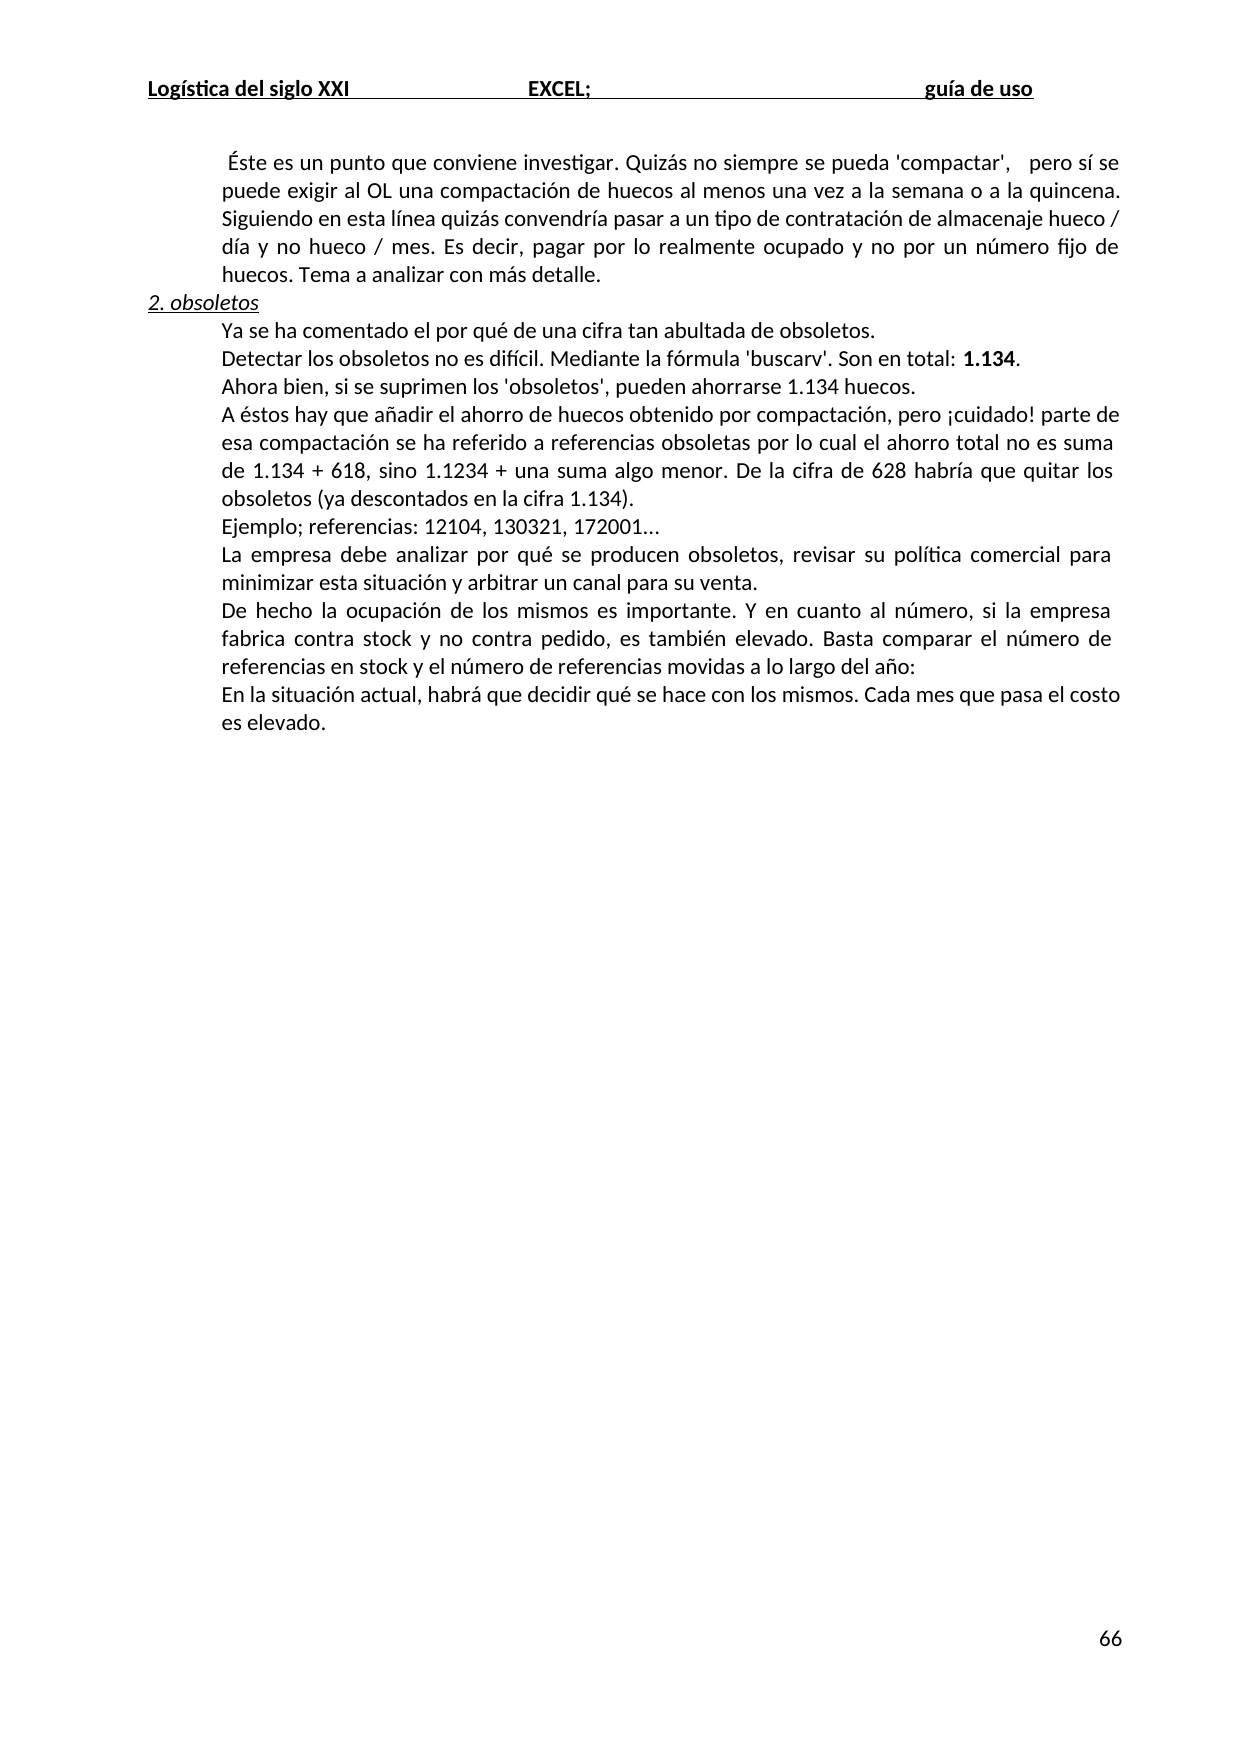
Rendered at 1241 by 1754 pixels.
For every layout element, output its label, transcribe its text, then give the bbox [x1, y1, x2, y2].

text En la situación actual, habrá que decidir qué se hace con los mismos. Cada mes que pasa el costo es elevado. [148, 680, 1122, 736]
text La empresa debe analizar por qué se producen obsoletos, revisar su política comercial para minimizar esta situación y arbitrar un canal para su venta. [148, 540, 1122, 596]
text Detectar los obsoletos no es difícil. Mediante la fórmula 'buscarv'. Son en total: 1.134. [148, 344, 1122, 372]
text Ya se ha comentado el por qué de una cifra tan abultada de obsoletos. [148, 316, 1122, 344]
text A éstos hay que añadir el ahorro de huecos obtenido por compactación, pero ¡cuidado! parte de esa compactación se ha referido a referencias obsoletas por lo cual el ahorro total no es suma de 1.134 + 618, sino 1.1234 + una suma algo menor. De la cifra de 628 habría que quitar los obsoletos (ya descontados en la cifra 1.134). [148, 400, 1122, 512]
text Ejemplo; referencias: 12104, 130321, 172001... [148, 512, 1122, 540]
text 2. obsoletos [148, 288, 1122, 316]
text Éste es un punto que conviene investigar. Quizás no siempre se pueda 'compactar', pero sí se puede exigir al OL una compactación de huecos al menos una vez a la semana o a la quincena. Siguiendo en esta línea quizás convendría pasar a un tipo de contratación de almacenaje hueco / día y no hueco / mes. Es decir, pagar por lo realmente ocupado y no por un número fijo de huecos. Tema a analizar con más detalle. [222, 148, 1122, 288]
text Ahora bien, si se suprimen los 'obsoletos', pueden ahorrarse 1.134 huecos. [148, 372, 1122, 400]
text De hecho la ocupación de los mismos es importante. Y en cuanto al número, si la empresa fabrica contra stock y no contra pedido, es también elevado. Basta comparar el número de referencias en stock y el número de referencias movidas a lo largo del año: [148, 596, 1122, 680]
